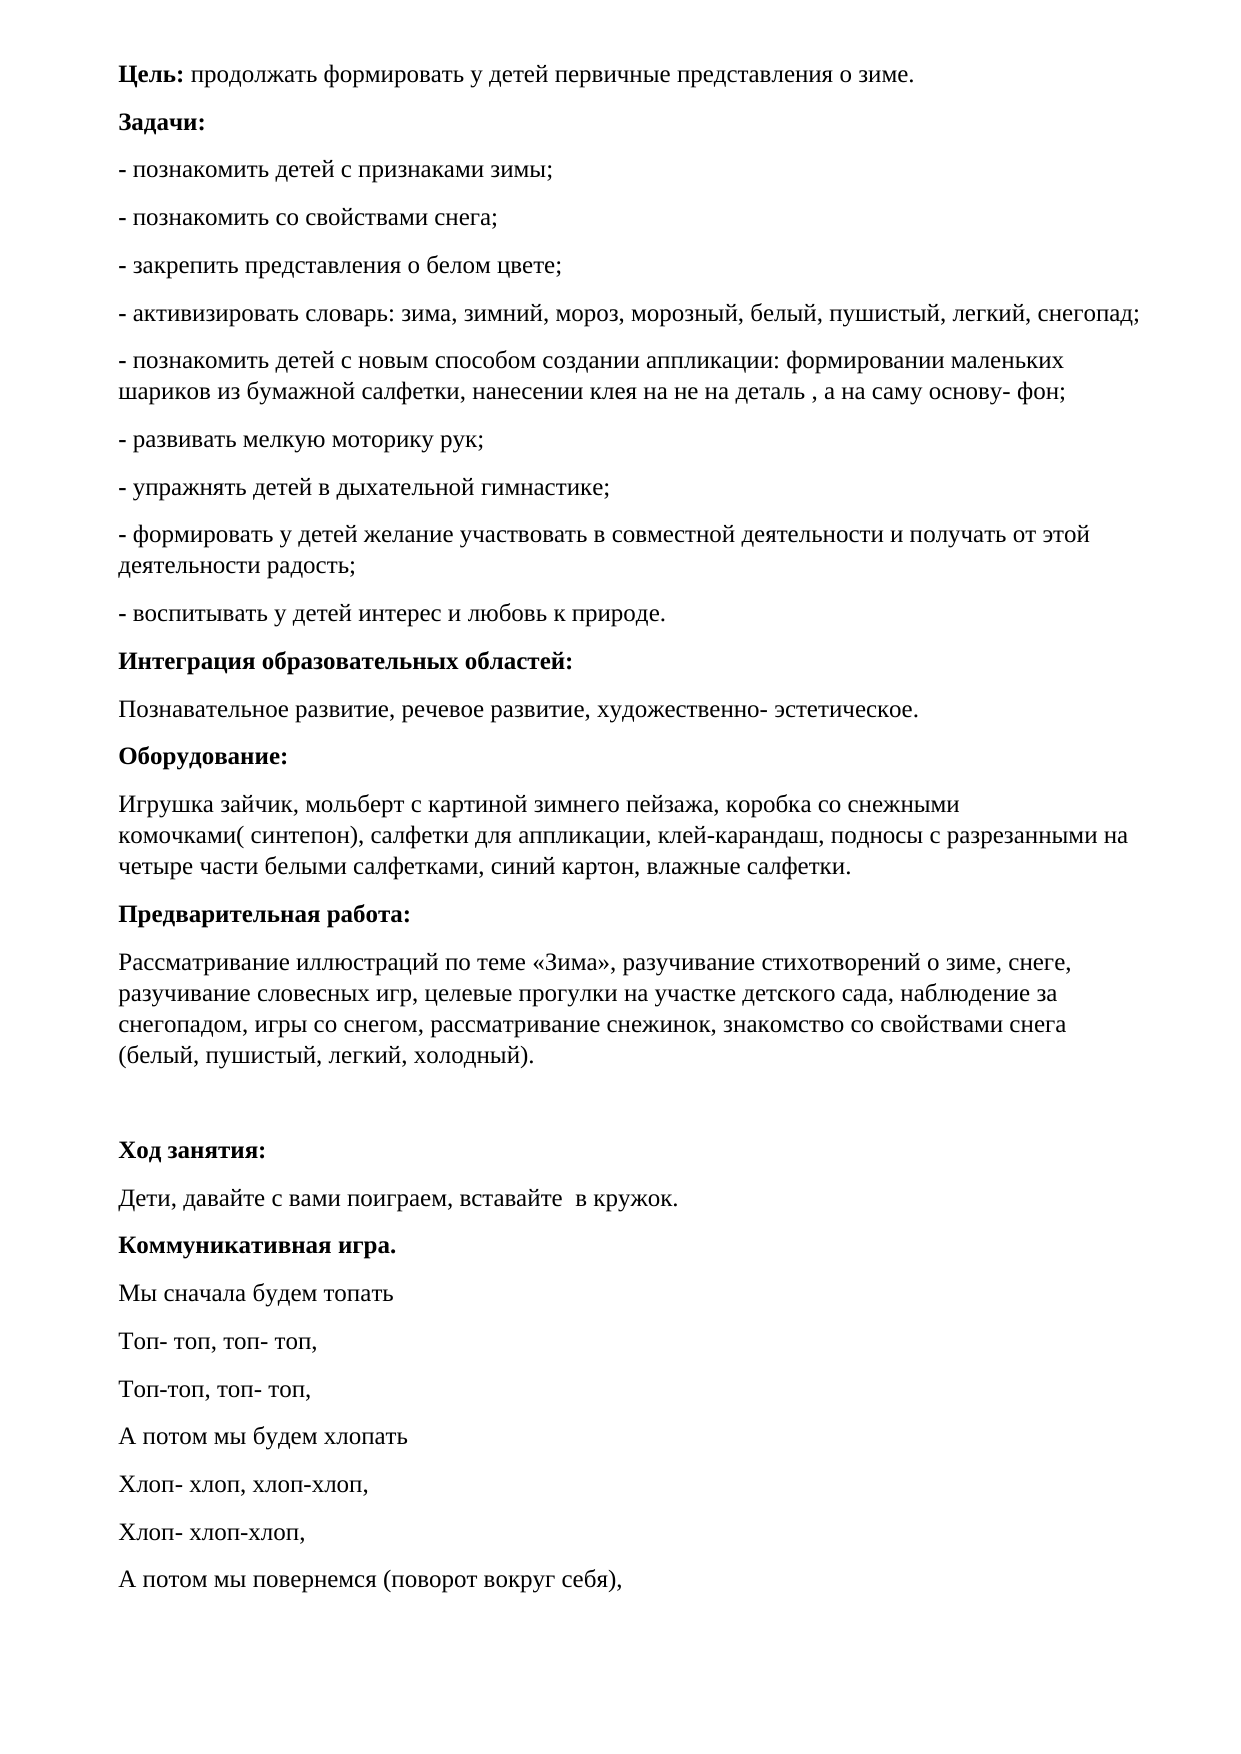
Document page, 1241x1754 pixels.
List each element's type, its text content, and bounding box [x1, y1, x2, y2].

text Рассматривание иллюстраций по теме «Зима», разучивание стихотворений о зиме, снеге, разучивание словесных игр, целевые прогулки на участке детского сада, наблюдение за снегопадом, игры со снегом, рассматривание снежинок, знакомство со свойствами снега (белый, пушистый, легкий, холодный). [118, 947, 1152, 1068]
text - активизировать словарь: зима, зимний, мороз, морозный, белый, пушистый, легкий, снегопад; [118, 298, 1152, 326]
text Интеграция образовательных областей: [118, 646, 1152, 675]
text Хлоп- хлоп, хлоп-хлоп, [118, 1469, 1152, 1498]
text Хлоп- хлоп-хлоп, [118, 1517, 1152, 1546]
text - развивать мелкую моторику рук; [118, 424, 1152, 453]
text - воспитывать у детей интерес и любовь к природе. [118, 598, 1152, 627]
text Топ-топ, топ- топ, [118, 1374, 1152, 1402]
text Мы сначала будем топать [118, 1278, 1152, 1307]
text Цель: продолжать формировать у детей первичные представления о зиме. [118, 59, 1152, 88]
text А потом мы будем хлопать [118, 1421, 1152, 1450]
text А потом мы повернемся (поворот вокруг себя), [118, 1564, 1152, 1593]
text Коммуникативная игра. [118, 1231, 1152, 1259]
text Познавательное развитие, речевое развитие, художественно- эстетическое. [118, 694, 1152, 722]
text - познакомить со свойствами снега; [118, 202, 1152, 231]
text Игрушка зайчик, мольберт с картиной зимнего пейзажа, коробка со снежными комочками( синтепон), салфетки для аппликации, клей-карандаш, подносы с разрезанными на четыре части белыми салфетками, синий картон, влажные салфетки. [118, 789, 1152, 880]
text - познакомить детей с признаками зимы; [118, 154, 1152, 183]
text - формировать у детей желание участвовать в совместной деятельности и получать от этой деятельности радость; [118, 519, 1152, 579]
text Топ- топ, топ- топ, [118, 1326, 1152, 1355]
text - закрепить представления о белом цвете; [118, 250, 1152, 279]
text Ход занятия: [118, 1135, 1152, 1164]
text Оборудование: [118, 741, 1152, 770]
text - упражнять детей в дыхательной гимнастике; [118, 472, 1152, 501]
text Предварительная работа: [118, 899, 1152, 928]
text Задачи: [118, 107, 1152, 136]
text Дети, давайте с вами поиграем, вставайте в кружок. [118, 1183, 1152, 1212]
text - познакомить детей с новым способом создании аппликации: формировании маленьких шариков из бумажной салфетки, нанесении клея на не на деталь , а на саму основу- фон; [118, 345, 1152, 405]
